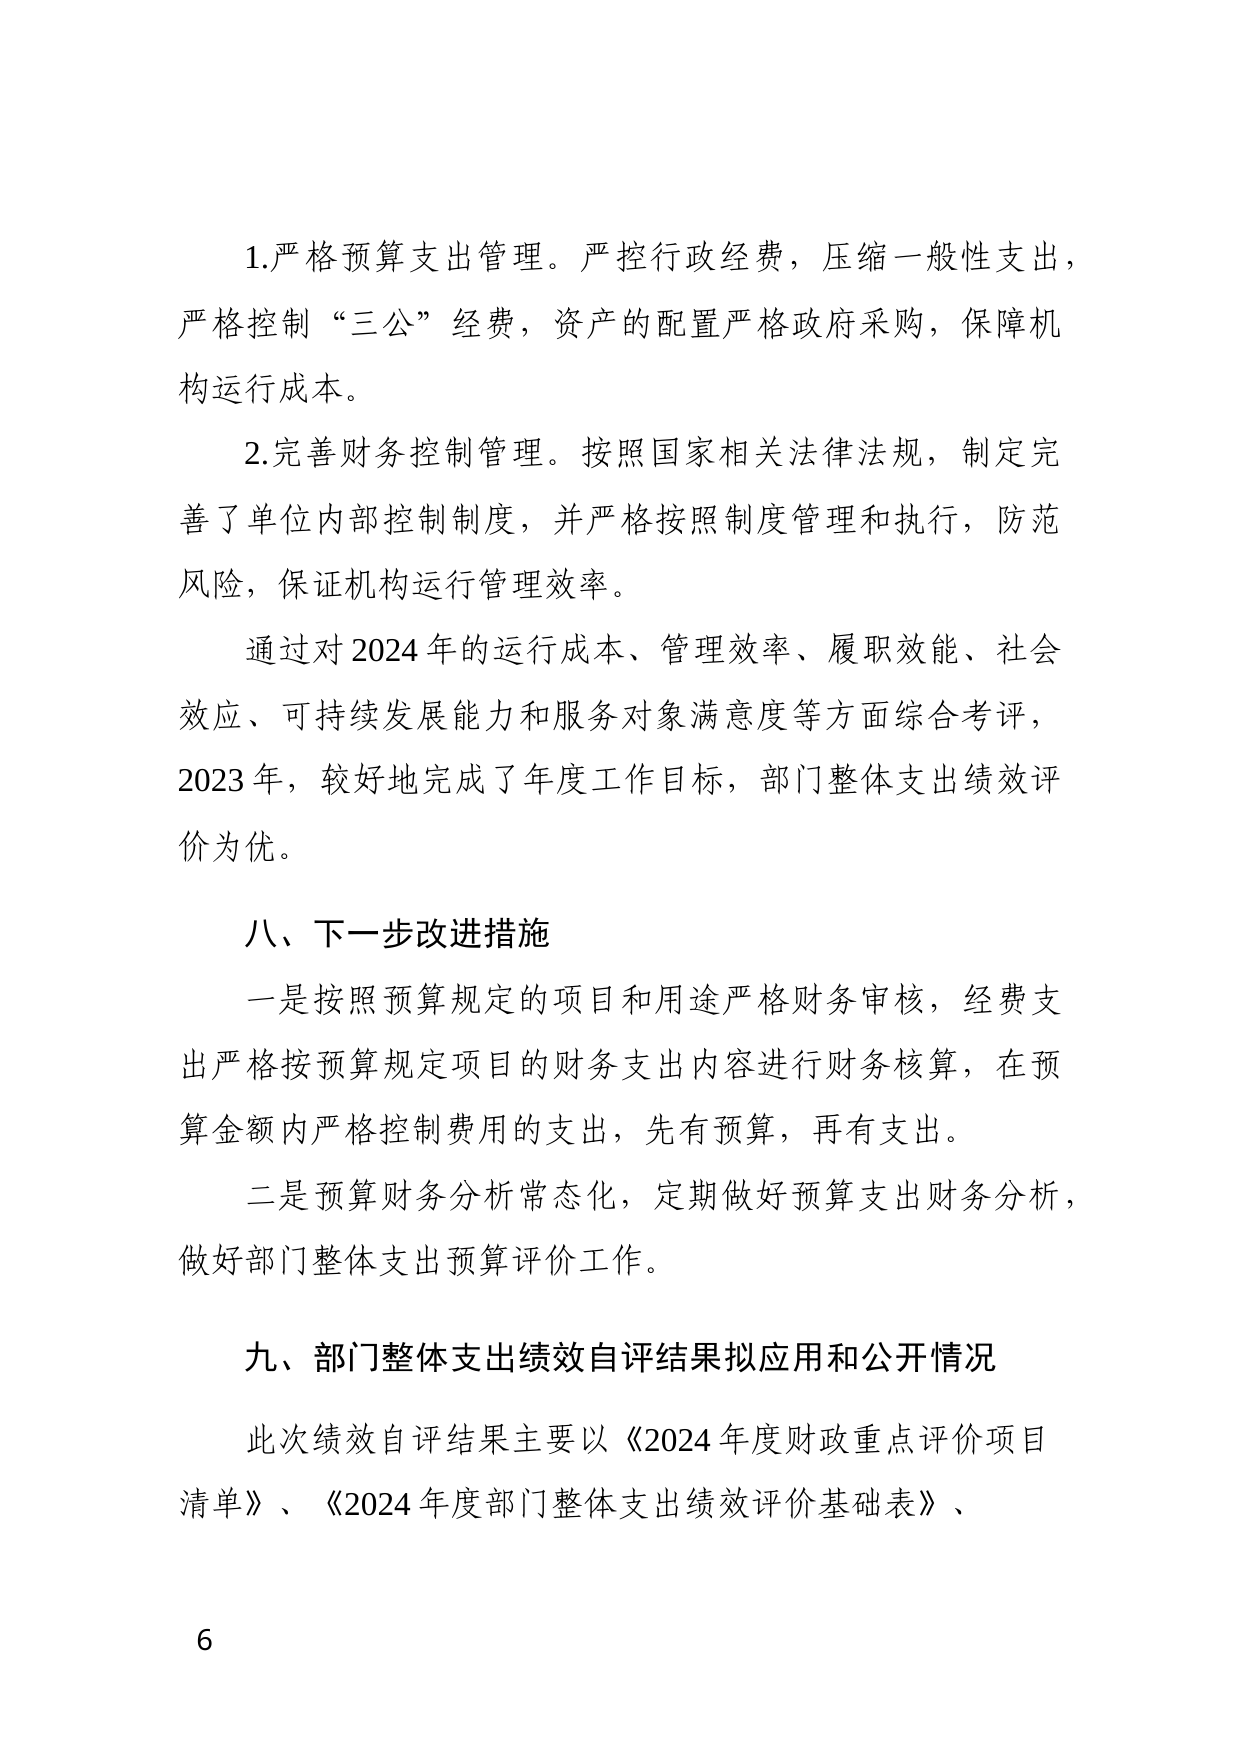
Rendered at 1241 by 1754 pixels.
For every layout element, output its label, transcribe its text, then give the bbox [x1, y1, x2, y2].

text 二是预算财务分析常态化，定期做好预算支出财务分析，做好部门整体支出预算评价工作。 [177, 1160, 1063, 1291]
text 2.完善财务控制管理。按照国家相关法律法规，制定完善了单位内部控制制度，并严格按照制度管理和执行，防范风险，保证机构运行管理效率。 [177, 419, 1063, 615]
text 一是按照预算规定的项目和用途严格财务审核，经费支出严格按预算规定项目的财务支出内容进行财务核算，在预算金额内严格控制费用的支出，先有预算，再有支出。 [177, 964, 1063, 1160]
text 通过对2024年的运行成本、管理效率、履职效能、社会效应、可持续发展能力和服务对象满意度等方面综合考评， 2023年，较好地完成了年度工作目标，部门整体支出绩效评价为优。 [177, 615, 1063, 877]
list 部门整体支出绩效自评结果拟应用和公开情况 [244, 1335, 1063, 1401]
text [177, 1401, 1063, 1528]
list 下一步改进措施 [244, 898, 1063, 964]
text 1.严格预算支出管理。严控行政经费，压缩一般性支出，严格控制“三公”经费，资产的配置严格政府采购，保障机构运行成本。 [177, 223, 1063, 419]
